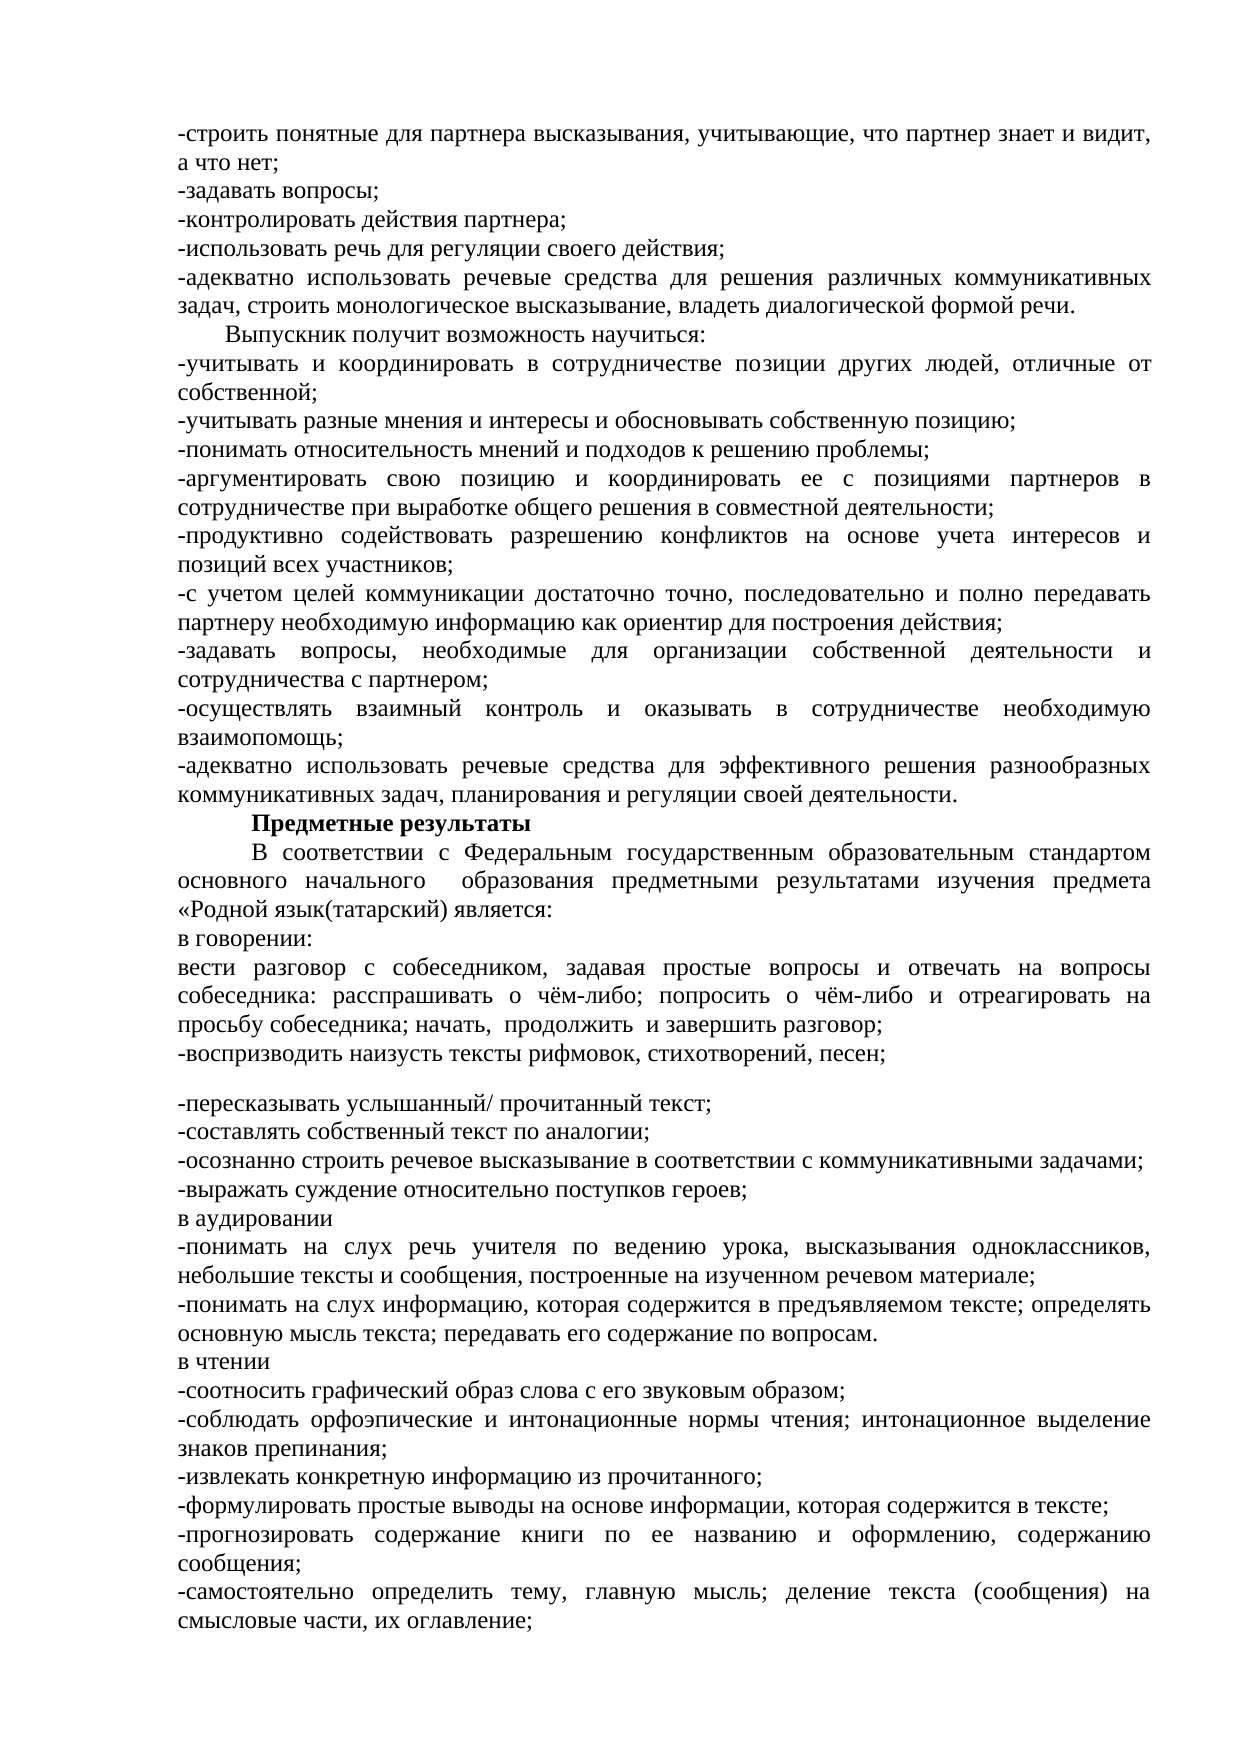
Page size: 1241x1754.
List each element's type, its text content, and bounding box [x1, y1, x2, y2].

text -учитывать разные мнения и интересы и обосновывать собственную позицию; [177, 406, 1152, 434]
text -воспризводить наизусть тексты рифмовок, стихотворений, песен; [177, 1038, 1152, 1067]
text Предметные результаты [177, 808, 1152, 837]
text -понимать на слух речь учителя по ведению урока, высказывания одноклассников, небольшие тексты и сообщения, построенные на изученном речевом материале; [177, 1231, 1152, 1289]
text -выражать суждение относительно поступков героев; [177, 1174, 1152, 1203]
text -задавать вопросы; [177, 176, 1152, 204]
text -использовать речь для регуляции своего действия; [177, 233, 1152, 262]
text -соотносить графический образ слова с его звуковым образом; [177, 1375, 1152, 1404]
text -осуществлять взаимный контроль и оказывать в сотрудничестве необходимую взаимопомощь; [177, 693, 1152, 751]
text -понимать относительность мнений и подходов к решению проблемы; [177, 434, 1152, 463]
text -адекватно использовать речевые средства для решения различных коммуникативных задач, строить монологическое высказывание, владеть диалогической формой речи. [177, 262, 1152, 319]
text -соблюдать орфоэпические и интонационные нормы чтения; интонационное выделение знаков препинания; [177, 1404, 1152, 1461]
text -пересказывать услышанный/ прочитанный текст; [177, 1088, 1152, 1116]
text -самостоятельно определить тему, главную мысль; деление текста (сообщения) на смысловые части, их оглавление; [177, 1576, 1152, 1634]
text -адекватно использовать речевые средства для эффективного решения разнообразных коммуникативных задач, планирования и регуляции своей деятельности. [177, 751, 1152, 808]
text В соответствии с Федеральным государственным образовательным стандартом основного начального образования предметными результатами изучения предмета «Родной язык(татарский) является: [177, 837, 1152, 923]
text в говорении: [177, 923, 1152, 952]
text -аргументировать свою позицию и координировать ее с позициями партнеров в сотрудничестве при выработке общего решения в совместной деятельности; [177, 463, 1152, 521]
text вести разговор с собеседником, задавая простые вопросы и отвечать на вопросы собеседника: расспрашивать о чём-либо; попросить о чём-либо и отреагировать на просьбу собеседника; начать, продолжить и завершить разговор; [177, 952, 1152, 1038]
text -осознанно строить речевое высказывание в соответствии с коммуникативными задачами; [177, 1145, 1152, 1174]
text -извлекать конкретную информацию из прочитанного; [177, 1461, 1152, 1490]
text -строить понятные для партнера высказывания, учитывающие, что партнер знает и видит, а что нет; [177, 118, 1152, 176]
text -понимать на слух информацию, которая содержится в предъявляемом тексте; определять основную мысль текста; передавать его содержание по вопросам. [177, 1289, 1152, 1346]
text -продуктивно содействовать разрешению конфликтов на основе учета интересов и позиций всех участников; [177, 521, 1152, 578]
text -прогнозировать содержание книги по ее названию и оформлению, содержанию сообщения; [177, 1519, 1152, 1576]
text -формулировать простые выводы на основе информации, которая содержится в тексте; [177, 1490, 1152, 1519]
text Выпускник получит возможность научиться: [177, 319, 1152, 348]
text -учитывать и координировать в сотрудничестве позиции других людей, отличные от собственной; [177, 348, 1152, 406]
text в чтении [177, 1346, 1152, 1375]
text -составлять собственный текст по аналогии; [177, 1116, 1152, 1145]
text -с учетом целей коммуникации достаточно точно, последовательно и полно передавать партнеру необходимую информацию как ориентир для построения действия; [177, 578, 1152, 636]
text -задавать вопросы, необходимые для организации собственной деятельности и сотрудничества с партнером; [177, 636, 1152, 693]
text -контролировать действия партнера; [177, 204, 1152, 233]
text в аудировании [177, 1203, 1152, 1231]
